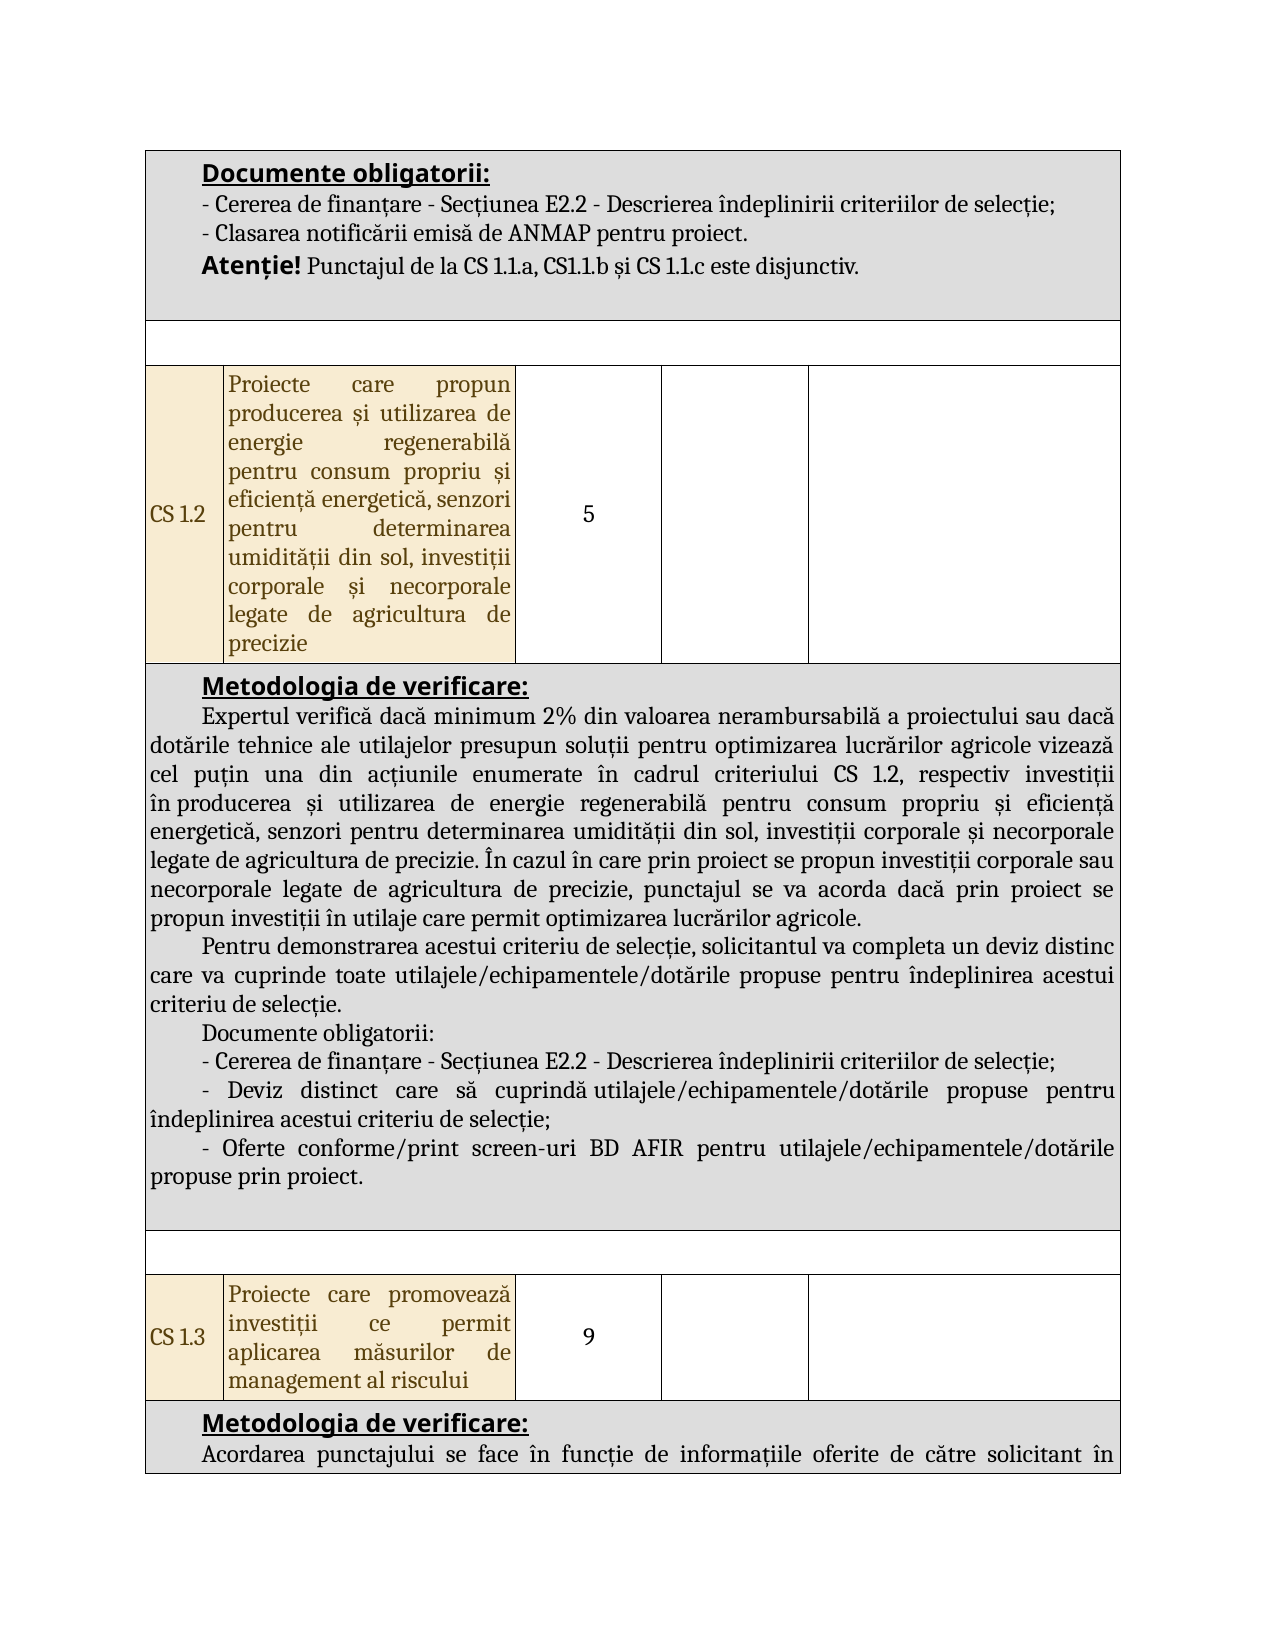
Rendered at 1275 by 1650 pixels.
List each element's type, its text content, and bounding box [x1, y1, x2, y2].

table_cell CS 1.2 [146, 366, 223, 662]
table_cell Proiecte care promovează investiții ce permit aplicarea măsurilor de management al riscului [224, 1275, 515, 1400]
table_cell CS 1.3 [146, 1275, 223, 1400]
table_cell [662, 1275, 808, 1400]
table_cell 9 [516, 1275, 661, 1400]
table_cell [146, 1231, 1120, 1274]
table_cell [809, 366, 1120, 662]
table_cell 5 [516, 366, 661, 662]
table_cell Metodologia de verificare: Expertul verifică dacă minimum 2% din valoarea nerambursabilă a proiectului sau dacă dotările tehnice ale utilajelor presupun soluții pentru optimizarea lucrărilor agricole vizează cel puțin una din acțiunile enumerate în cadrul criteriului CS 1.2, respectiv investiții în producerea și utilizarea de energie regenerabilă pentru consum propriu și eficiență energetică, senzori pentru determinarea umidității din sol, investiții corporale și necorporale legate de agricultura de precizie. În cazul în care prin proiect se propun investiții corporale sau necorporale legate de agricultura de precizie, punctajul se va acorda dacă prin proiect se propun investiții în utilaje care permit optimizarea lucrărilor agricole. Pentru demonstrarea acestui criteriu de selecție, solicitantul va completa un deviz distinc care va cuprinde toate utilajele/echipamentele/dotările propuse pentru îndeplinirea acestui criteriu de selecție. Documente obligatorii: - Cererea de finanțare - Secțiunea E2.2 - Descrierea îndeplinirii criteriilor de selecție; - Deviz distinct care să cuprindă utilajele/echipamentele/dotările propuse pentru îndeplinirea acestui criteriu de selecție; - Oferte conforme/print screen-uri BD AFIR pentru utilajele/echipamentele/dotările propuse prin proiect. [146, 664, 1120, 1230]
table_cell Proiecte care propun producerea și utilizarea de energie regenerabilă pentru consum propriu și eficiență energetică, senzori pentru determinarea umidității din sol, investiții corporale și necorporale legate de agricultura de precizie [224, 366, 515, 662]
table_cell [146, 321, 1120, 364]
table_cell [809, 1275, 1120, 1400]
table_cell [146, 1401, 1120, 1473]
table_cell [146, 151, 1120, 320]
table_cell [662, 366, 808, 662]
